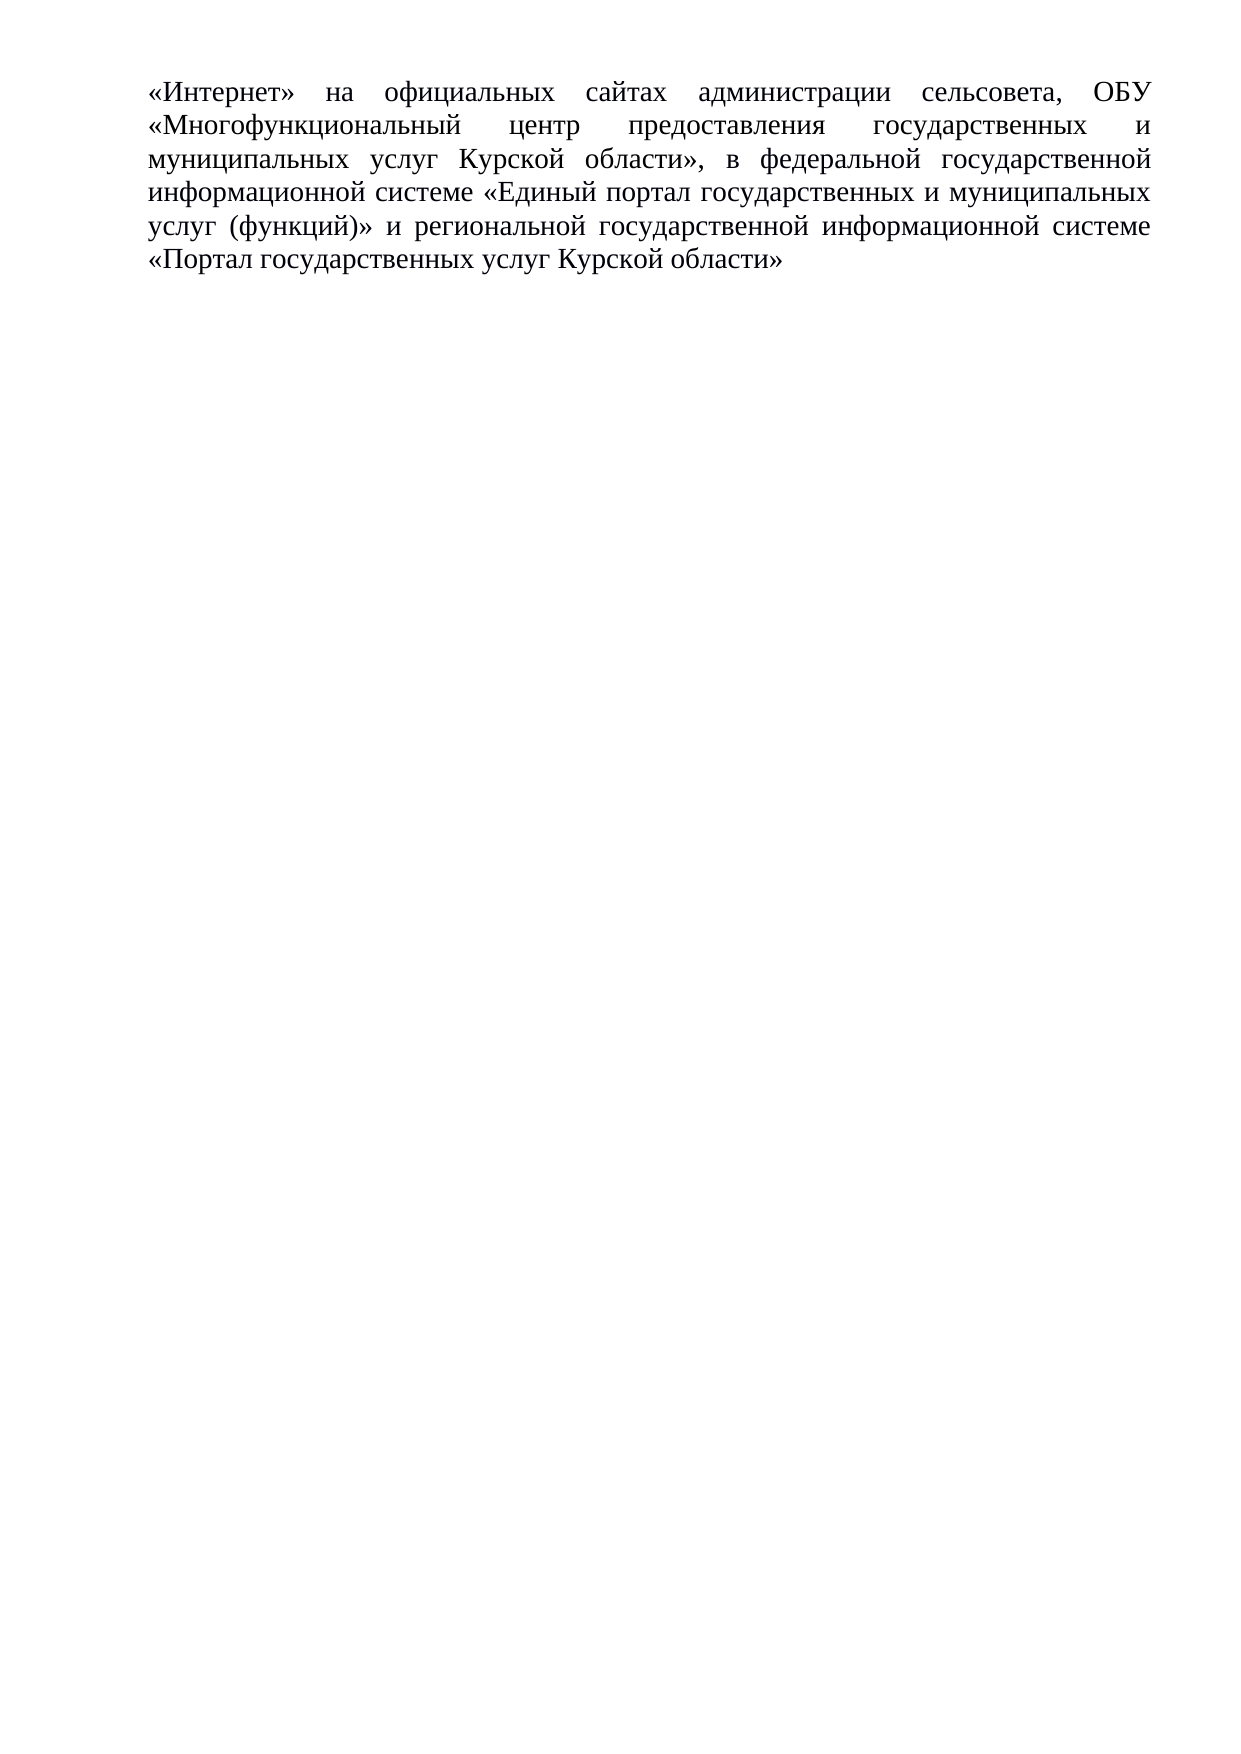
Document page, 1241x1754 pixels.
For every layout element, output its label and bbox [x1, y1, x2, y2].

text [148, 74, 1152, 275]
